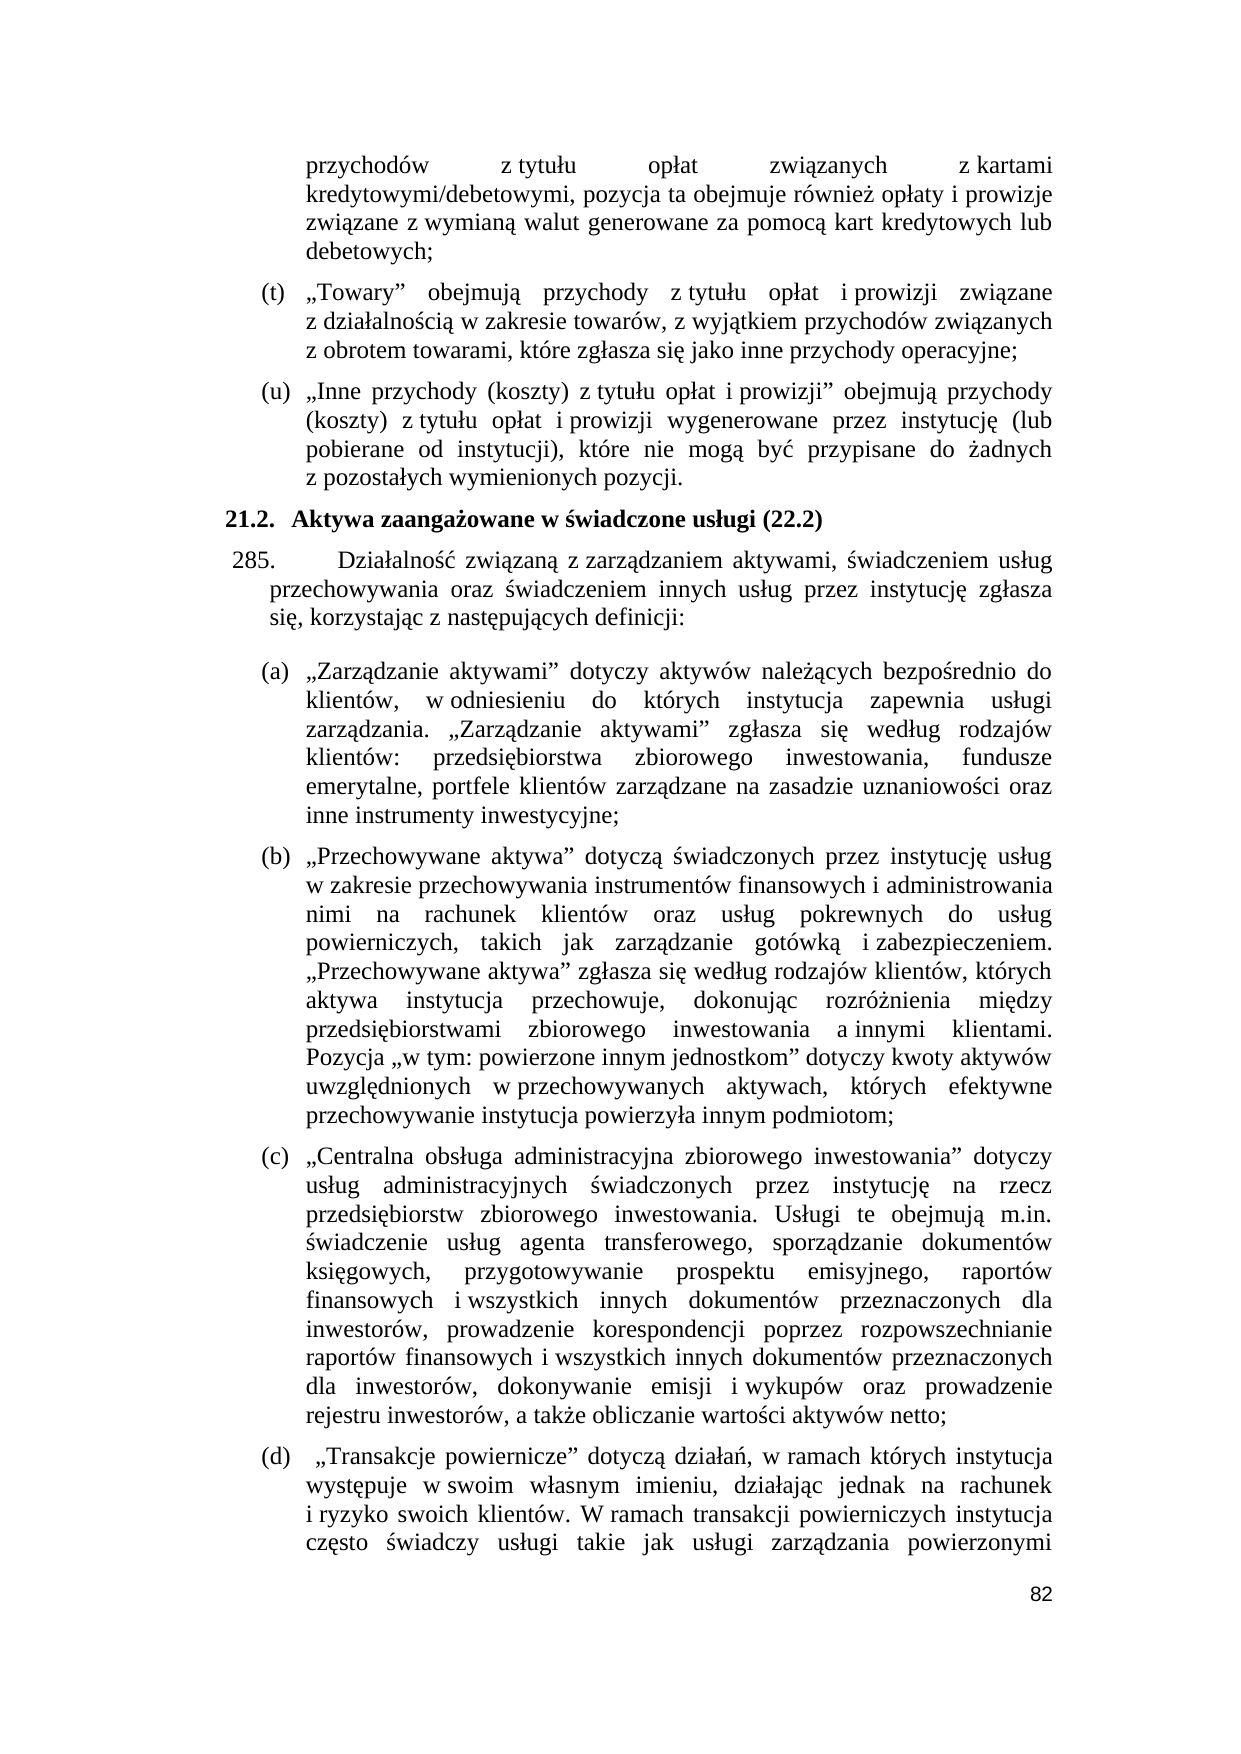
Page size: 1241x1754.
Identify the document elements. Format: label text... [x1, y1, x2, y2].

list „Przechowywane aktywa” dotyczą świadczonych przez instytucję usług w zakresie przechowywania instrumentów finansowych i administrowania nimi na rachunek klientów oraz usług pokrewnych do usług powierniczych, takich jak zarządzanie gotówką i zabezpieczeniem. „Przechowywane aktywa” zgłasza się według rodzajów klientów, których aktywa instytucja przechowuje, dokonując rozróżnienia między przedsiębiorstwami zbiorowego inwestowania a innymi klientami. Pozycja „w tym: powierzone innym jednostkom” dotyczy kwoty aktywów uwzględnionych w przechowywanych aktywach, których efektywne przechowywanie instytucja powierzyła innym podmiotom; [261, 841, 1053, 1129]
list „Zarządzanie aktywami” dotyczy aktywów należących bezpośrednio do klientów, w odniesieniu do których instytucja zapewnia usługi zarządzania. „Zarządzanie aktywami” zgłasza się według rodzajów klientów: przedsiębiorstwa zbiorowego inwestowania, fundusze emerytalne, portfele klientów zarządzane na zasadzie uznaniowości oraz inne instrumenty inwestycyjne; [261, 656, 1053, 829]
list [261, 1441, 1053, 1556]
list „Towary” obejmują przychody z tytułu opłat i prowizji związane z działalnością w zakresie towarów, z wyjątkiem przychodów związanych z obrotem towarami, które zgłasza się jako inne przychody operacyjne; [261, 277, 1053, 364]
list „Inne przychody (koszty) z tytułu opłat i prowizji” obejmują przychody (koszty) z tytułu opłat i prowizji wygenerowane przez instytucję (lub pobierane od instytucji), które nie mogą być przypisane do żadnych z pozostałych wymienionych pozycji. [261, 376, 1053, 491]
text Działalność związaną z zarządzaniem aktywami, świadczeniem usług przechowywania oraz świadczeniem innych usług przez instytucję zgłasza się, korzystając z następujących definicji: [232, 545, 1053, 631]
subtitle Aktywa zaangażowane w świadczone usługi (22.2) [225, 504, 1053, 532]
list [261, 150, 1053, 265]
list „Centralna obsługa administracyjna zbiorowego inwestowania” dotyczy usług administracyjnych świadczonych przez instytucję na rzecz przedsiębiorstw zbiorowego inwestowania. Usługi te obejmują m.in. świadczenie usług agenta transferowego, sporządzanie dokumentów księgowych, przygotowywanie prospektu emisyjnego, raportów finansowych i wszystkich innych dokumentów przeznaczonych dla inwestorów, prowadzenie korespondencji poprzez rozpowszechnianie raportów finansowych i wszystkich innych dokumentów przeznaczonych dla inwestorów, dokonywanie emisji i wykupów oraz prowadzenie rejestru inwestorów, a także obliczanie wartości aktywów netto; [261, 1141, 1053, 1429]
